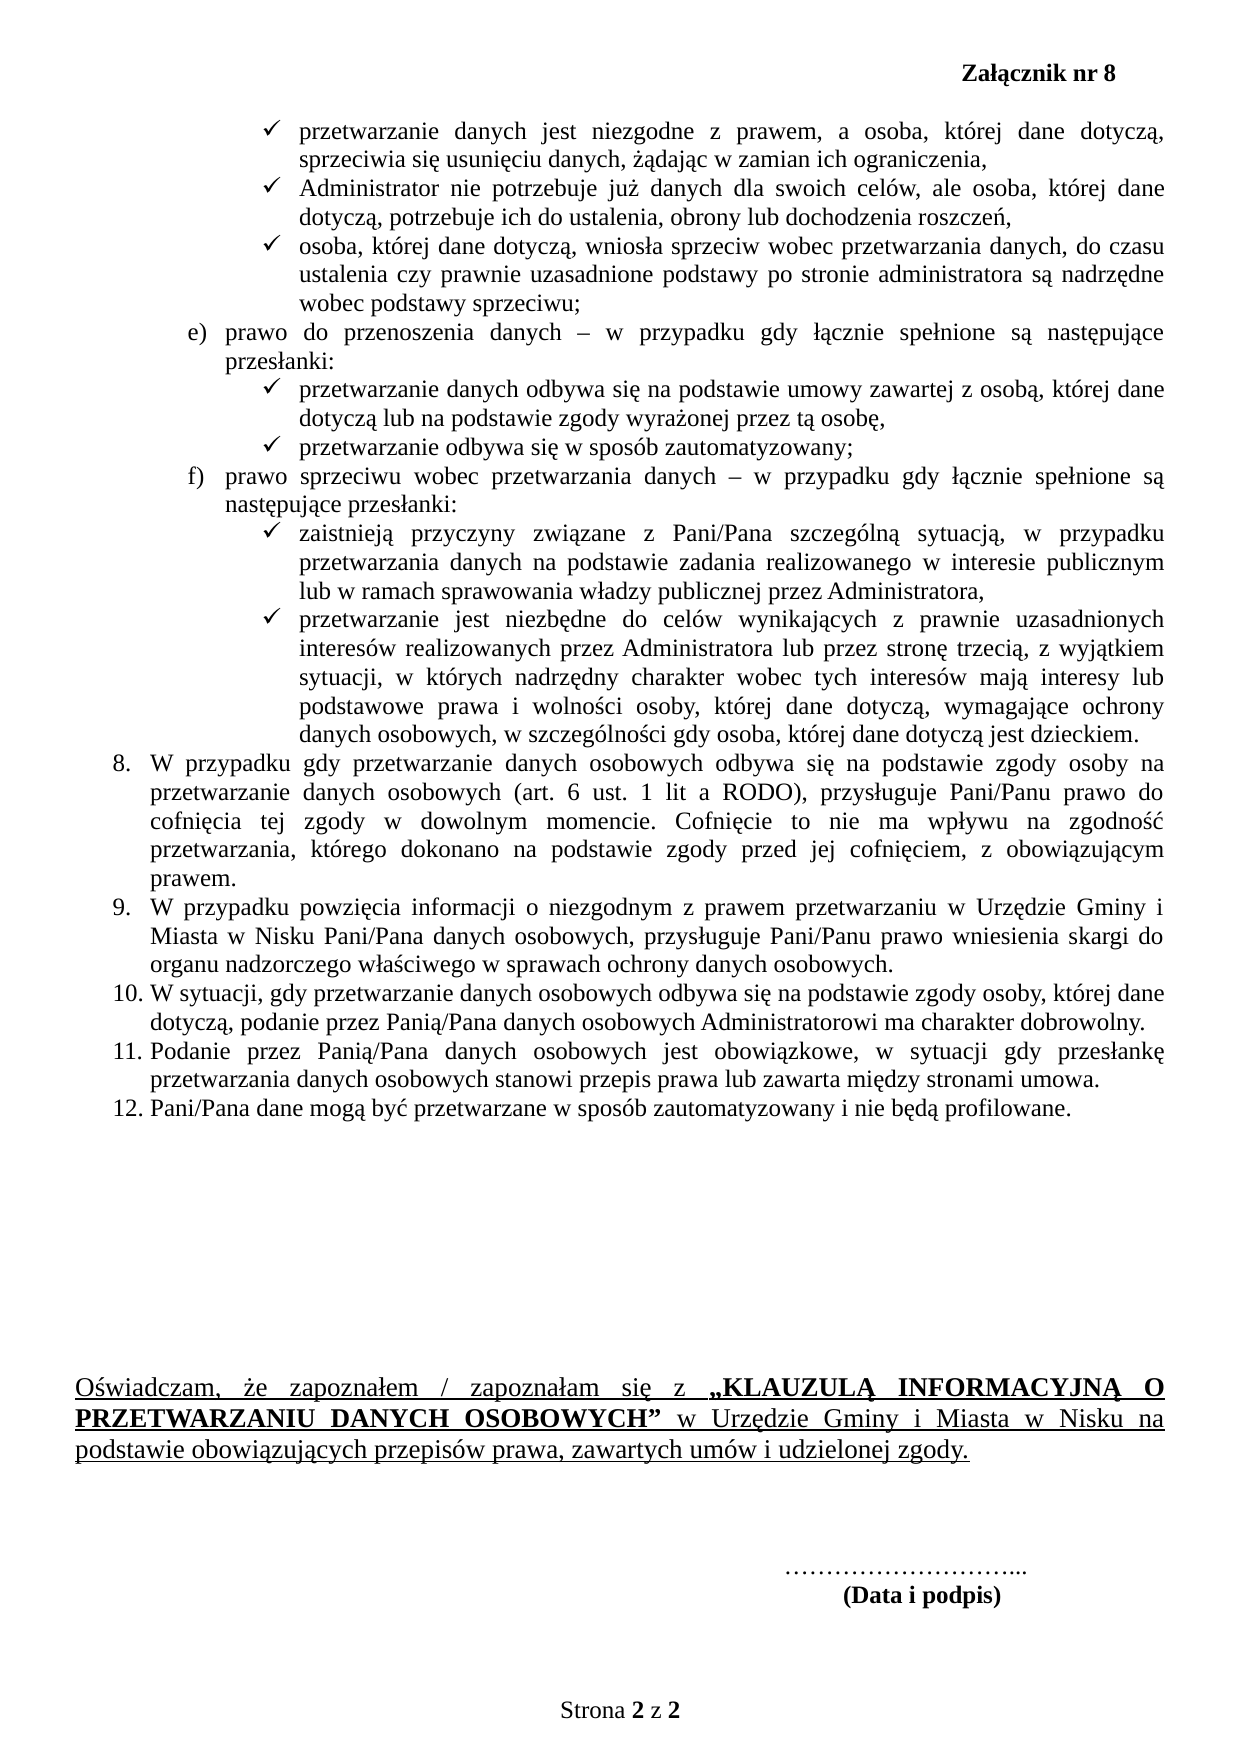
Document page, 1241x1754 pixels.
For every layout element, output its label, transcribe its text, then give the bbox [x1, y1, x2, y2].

text (Data i podpis) [75, 1580, 1165, 1608]
list prawo sprzeciwu wobec przetwarzania danych – w przypadku gdy łącznie spełnione są następujące przesłanki: [187, 461, 1165, 518]
list Podanie przez Panią/Pana danych osobowych jest obowiązkowe, w sytuacji gdy przesłankę przetwarzania danych osobowych stanowi przepis prawa lub zawarta między stronami umowa. [112, 1036, 1165, 1093]
list W przypadku gdy przetwarzanie danych osobowych odbywa się na podstawie zgody osoby na przetwarzanie danych osobowych (art. 6 ust. 1 lit a RODO), przysługuje Pani/Panu prawo do cofnięcia tej zgody w dowolnym momencie. Cofnięcie to nie ma wpływu na zgodność przetwarzania, którego dokonano na podstawie zgody przed jej cofnięciem, z obowiązującym prawem. [112, 748, 1165, 892]
list przetwarzanie odbywa się w sposób zautomatyzowany; [261, 432, 1165, 461]
list przetwarzanie danych odbywa się na podstawie umowy zawartej z osobą, której dane dotyczą lub na podstawie zgody wyrażonej przez tą osobę, [261, 374, 1165, 432]
list zaistnieją przyczyny związane z Pani/Pana szczególną sytuacją, w przypadku przetwarzania danych na podstawie zadania realizowanego w interesie publicznym lub w ramach sprawowania władzy publicznej przez Administratora, [261, 518, 1165, 604]
list Pani/Pana dane mogą być przetwarzane w sposób zautomatyzowany i nie będą profilowane. [112, 1093, 1165, 1122]
list osoba, której dane dotyczą, wniosła sprzeciw wobec przetwarzania danych, do czasu ustalenia czy prawnie uzasadnione podstawy po stronie administratora są nadrzędne wobec podstawy sprzeciwu; [261, 231, 1165, 317]
list W przypadku powzięcia informacji o niezgodnym z prawem przetwarzaniu w Urzędzie Gminy i Miasta w Nisku Pani/Pana danych osobowych, przysługuje Pani/Panu prawo wniesienia skargi do organu nadzorczego właściwego w sprawach ochrony danych osobowych. [112, 892, 1165, 978]
list przetwarzanie jest niezbędne do celów wynikających z prawnie uzasadnionych interesów realizowanych przez Administratora lub przez stronę trzecią, z wyjątkiem sytuacji, w których nadrzędny charakter wobec tych interesów mają interesy lub podstawowe prawa i wolności osoby, której dane dotyczą, wymagające ochrony danych osobowych, w szczególności gdy osoba, której dane dotyczą jest dzieckiem. [261, 604, 1165, 748]
text ………………………... [75, 1551, 1165, 1580]
text Oświadczam, że zapoznałem / zapoznałam się z „KLAUZULĄ INFORMACYJNĄ O PRZETWARZANIU DANYCH OSOBOWYCH” w Urzędzie Gminy i Miasta w Nisku na podstawie obowiązujących przepisów prawa, zawartych umów i udzielonej zgody. [75, 1371, 1165, 1398]
list prawo do przenoszenia danych – w przypadku gdy łącznie spełnione są następujące przesłanki: [187, 317, 1165, 374]
list W sytuacji, gdy przetwarzanie danych osobowych odbywa się na podstawie zgody osoby, której dane dotyczą, podanie przez Panią/Pana danych osobowych Administratorowi ma charakter dobrowolny. [112, 978, 1165, 1036]
text Oświadczam, że zapoznałem / zapoznałam się z „KLAUZULĄ INFORMACYJNĄ O PRZETWARZANIU DANYCH OSOBOWYCH” w Urzędzie Gminy i Miasta w Nisku na podstawie obowiązujących przepisów prawa, zawartych umów i udzielonej zgody. [75, 1431, 1165, 1465]
text Oświadczam, że zapoznałem / zapoznałam się z „KLAUZULĄ INFORMACYJNĄ O PRZETWARZANIU DANYCH OSOBOWYCH” w Urzędzie Gminy i Miasta w Nisku na podstawie obowiązujących przepisów prawa, zawartych umów i udzielonej zgody. [75, 1399, 1165, 1429]
list Administrator nie potrzebuje już danych dla swoich celów, ale osoba, której dane dotyczą, potrzebuje ich do ustalenia, obrony lub dochodzenia roszczeń, [261, 173, 1165, 231]
list przetwarzanie danych jest niezgodne z prawem, a osoba, której dane dotyczą, sprzeciwia się usunięciu danych, żądając w zamian ich ograniczenia, [261, 116, 1165, 173]
